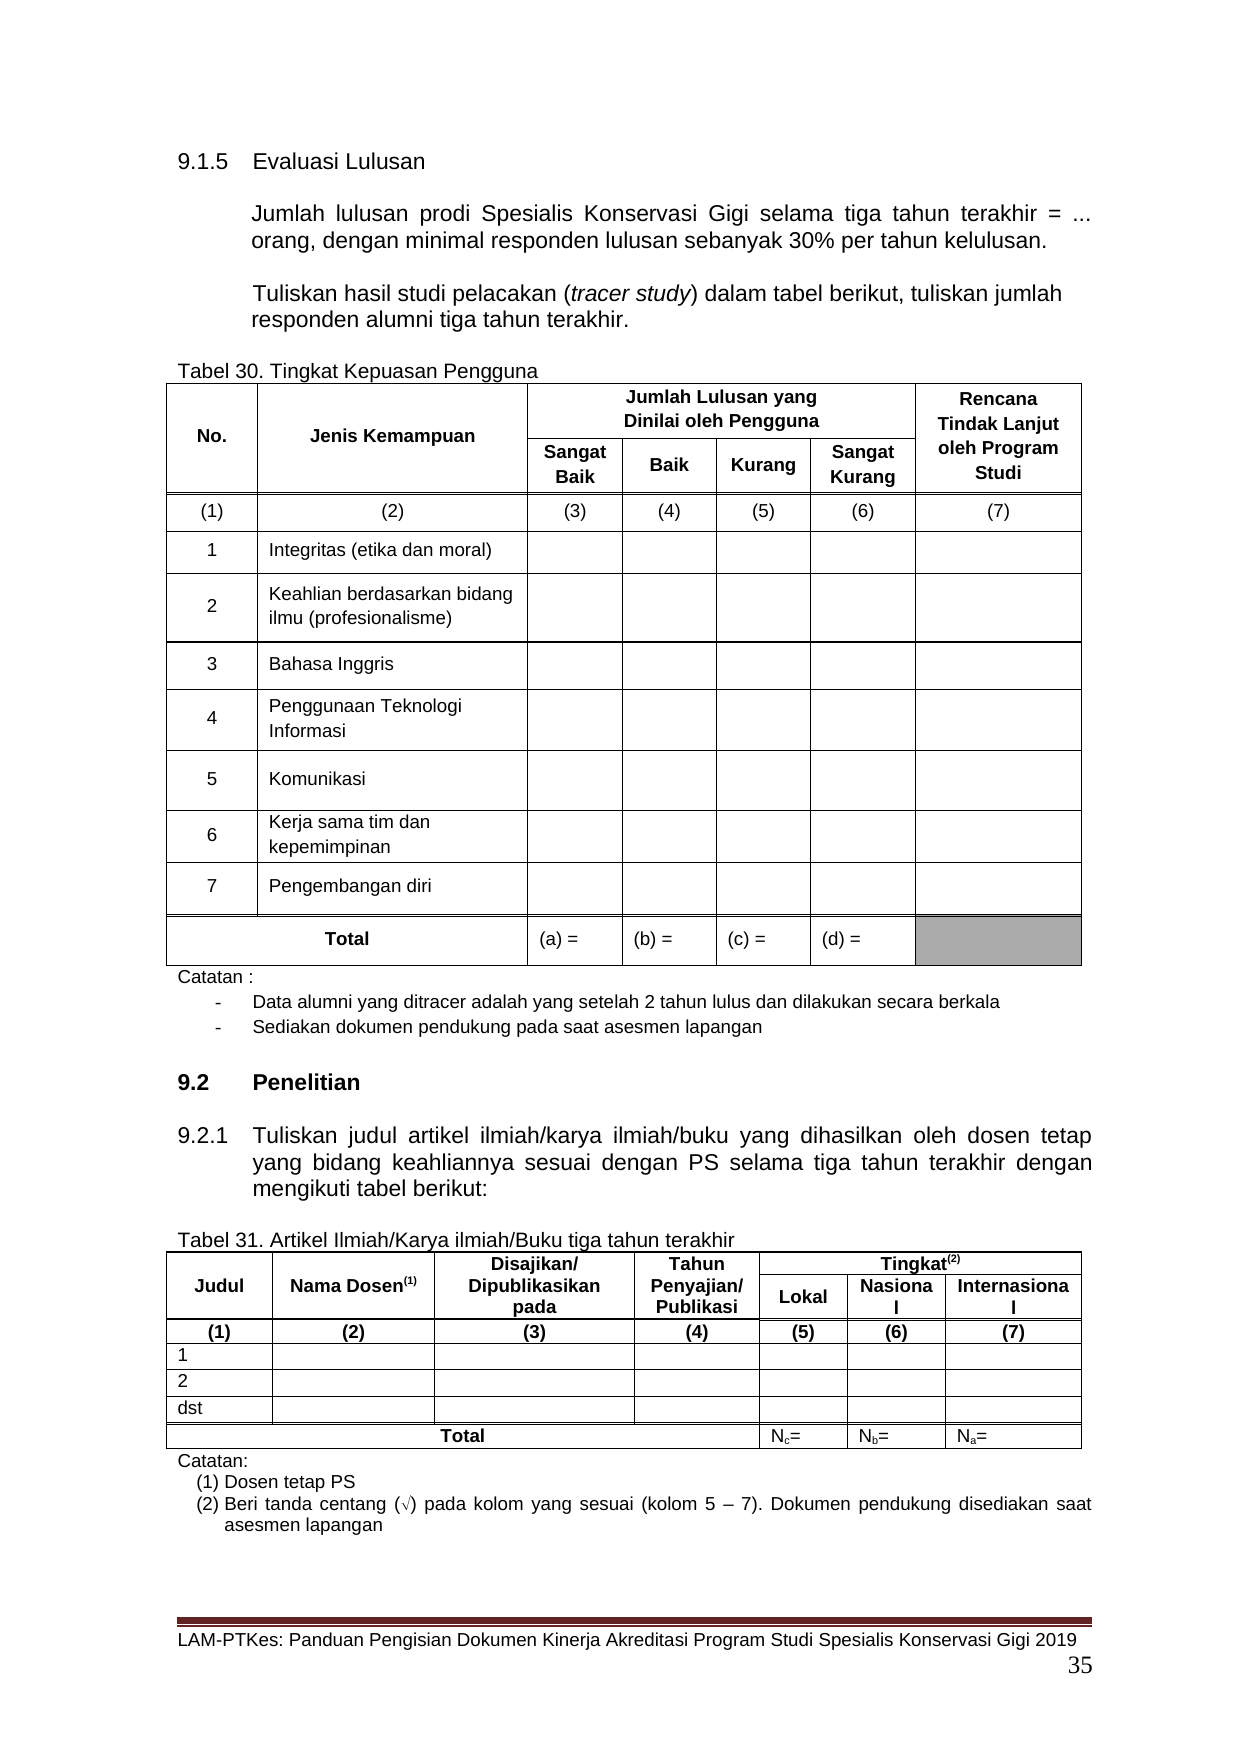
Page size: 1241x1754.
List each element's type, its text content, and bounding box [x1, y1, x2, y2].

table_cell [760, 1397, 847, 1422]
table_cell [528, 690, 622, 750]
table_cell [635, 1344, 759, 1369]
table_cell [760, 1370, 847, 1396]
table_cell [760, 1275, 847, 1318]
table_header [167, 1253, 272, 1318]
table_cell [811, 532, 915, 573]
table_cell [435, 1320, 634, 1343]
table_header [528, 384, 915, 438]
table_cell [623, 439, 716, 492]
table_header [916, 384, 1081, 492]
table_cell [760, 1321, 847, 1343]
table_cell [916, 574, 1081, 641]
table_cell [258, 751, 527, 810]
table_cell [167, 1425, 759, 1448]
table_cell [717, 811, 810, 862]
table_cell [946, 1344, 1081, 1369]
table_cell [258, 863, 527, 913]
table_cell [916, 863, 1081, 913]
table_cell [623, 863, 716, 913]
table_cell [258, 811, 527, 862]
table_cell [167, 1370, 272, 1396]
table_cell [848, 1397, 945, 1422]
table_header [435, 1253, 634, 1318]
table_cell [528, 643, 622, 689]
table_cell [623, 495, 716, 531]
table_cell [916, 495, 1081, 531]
list Dosen tetap PS [196, 1471, 1092, 1492]
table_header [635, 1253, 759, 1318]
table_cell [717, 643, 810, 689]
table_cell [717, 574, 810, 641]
text Catatan : [177, 966, 1092, 988]
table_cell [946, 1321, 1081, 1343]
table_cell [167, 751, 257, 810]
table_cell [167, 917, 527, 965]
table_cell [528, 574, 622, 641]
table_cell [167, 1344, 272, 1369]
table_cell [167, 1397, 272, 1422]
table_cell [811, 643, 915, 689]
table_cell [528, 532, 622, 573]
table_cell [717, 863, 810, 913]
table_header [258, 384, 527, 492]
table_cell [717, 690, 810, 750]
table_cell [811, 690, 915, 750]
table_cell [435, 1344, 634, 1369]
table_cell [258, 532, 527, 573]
list Sediakan dokumen pendukung pada saat asesmen lapangan [215, 1016, 1092, 1037]
text Jumlah lulusan prodi Spesialis Konservasi Gigi selama tiga tahun terakhir = ... orang, dengan minimal responden lulusan sebanyak 30% per tahun kelulusan. [251, 200, 1092, 253]
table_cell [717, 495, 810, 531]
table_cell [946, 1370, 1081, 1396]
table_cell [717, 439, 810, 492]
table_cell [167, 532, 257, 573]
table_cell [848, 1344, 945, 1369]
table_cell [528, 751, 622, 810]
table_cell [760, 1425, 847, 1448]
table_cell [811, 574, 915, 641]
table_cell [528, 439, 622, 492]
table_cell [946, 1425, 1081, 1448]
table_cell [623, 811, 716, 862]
text Tabel 31. Artikel Ilmiah/Karya ilmiah/Buku tiga tahun terakhir [177, 1227, 1092, 1251]
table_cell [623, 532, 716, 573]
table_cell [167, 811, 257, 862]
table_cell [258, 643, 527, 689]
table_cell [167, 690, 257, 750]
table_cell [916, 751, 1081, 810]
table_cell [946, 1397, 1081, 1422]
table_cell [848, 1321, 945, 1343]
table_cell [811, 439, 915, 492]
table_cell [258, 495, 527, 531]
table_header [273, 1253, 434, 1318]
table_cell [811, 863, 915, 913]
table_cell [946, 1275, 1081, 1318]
text 9.2 Penelitian [177, 1069, 1092, 1096]
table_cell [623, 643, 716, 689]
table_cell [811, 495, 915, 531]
text 9.1.5 Evaluasi Lulusan [177, 148, 1092, 174]
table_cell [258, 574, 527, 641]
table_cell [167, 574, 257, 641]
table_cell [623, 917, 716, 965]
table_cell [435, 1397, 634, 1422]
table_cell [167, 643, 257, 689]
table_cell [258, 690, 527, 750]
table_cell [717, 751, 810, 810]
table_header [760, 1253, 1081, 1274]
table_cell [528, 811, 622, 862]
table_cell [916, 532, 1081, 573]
text Tabel 30. Tingkat Kepuasan Pengguna [177, 358, 1092, 382]
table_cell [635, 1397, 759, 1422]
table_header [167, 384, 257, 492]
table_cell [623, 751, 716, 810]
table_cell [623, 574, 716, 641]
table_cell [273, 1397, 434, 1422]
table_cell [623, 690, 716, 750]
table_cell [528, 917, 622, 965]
text Tuliskan hasil studi pelacakan (tracer study) dalam tabel berikut, tuliskan jumlah responden alumni tiga tahun terakhir. [251, 279, 1092, 332]
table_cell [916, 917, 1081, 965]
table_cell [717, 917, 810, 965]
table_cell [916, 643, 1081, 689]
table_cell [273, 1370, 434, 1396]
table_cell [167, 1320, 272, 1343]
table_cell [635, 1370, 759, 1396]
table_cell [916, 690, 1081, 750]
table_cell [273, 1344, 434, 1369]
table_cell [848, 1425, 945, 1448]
list Beri tanda centang () pada kolom yang sesuai (kolom 5 – 7). Dokumen pendukung disediakan saat asesmen lapangan [196, 1492, 1092, 1536]
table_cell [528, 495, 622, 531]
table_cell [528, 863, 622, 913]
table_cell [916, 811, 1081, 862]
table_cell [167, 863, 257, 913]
text Catatan: [177, 1449, 1092, 1471]
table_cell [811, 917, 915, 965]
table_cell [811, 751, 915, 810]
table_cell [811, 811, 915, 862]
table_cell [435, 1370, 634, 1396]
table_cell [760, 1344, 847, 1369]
list Data alumni yang ditracer adalah yang setelah 2 tahun lulus dan dilakukan secara berkala [215, 991, 1092, 1012]
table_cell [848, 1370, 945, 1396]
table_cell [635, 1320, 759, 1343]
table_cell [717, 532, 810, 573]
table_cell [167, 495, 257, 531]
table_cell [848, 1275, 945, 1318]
text 9.2.1 Tuliskan judul artikel ilmiah/karya ilmiah/buku yang dihasilkan oleh dosen tetap yang bidang keahliannya sesuai dengan PS selama tiga tahun terakhir dengan mengikuti tabel berikut: [177, 1122, 1092, 1201]
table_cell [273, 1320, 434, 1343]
